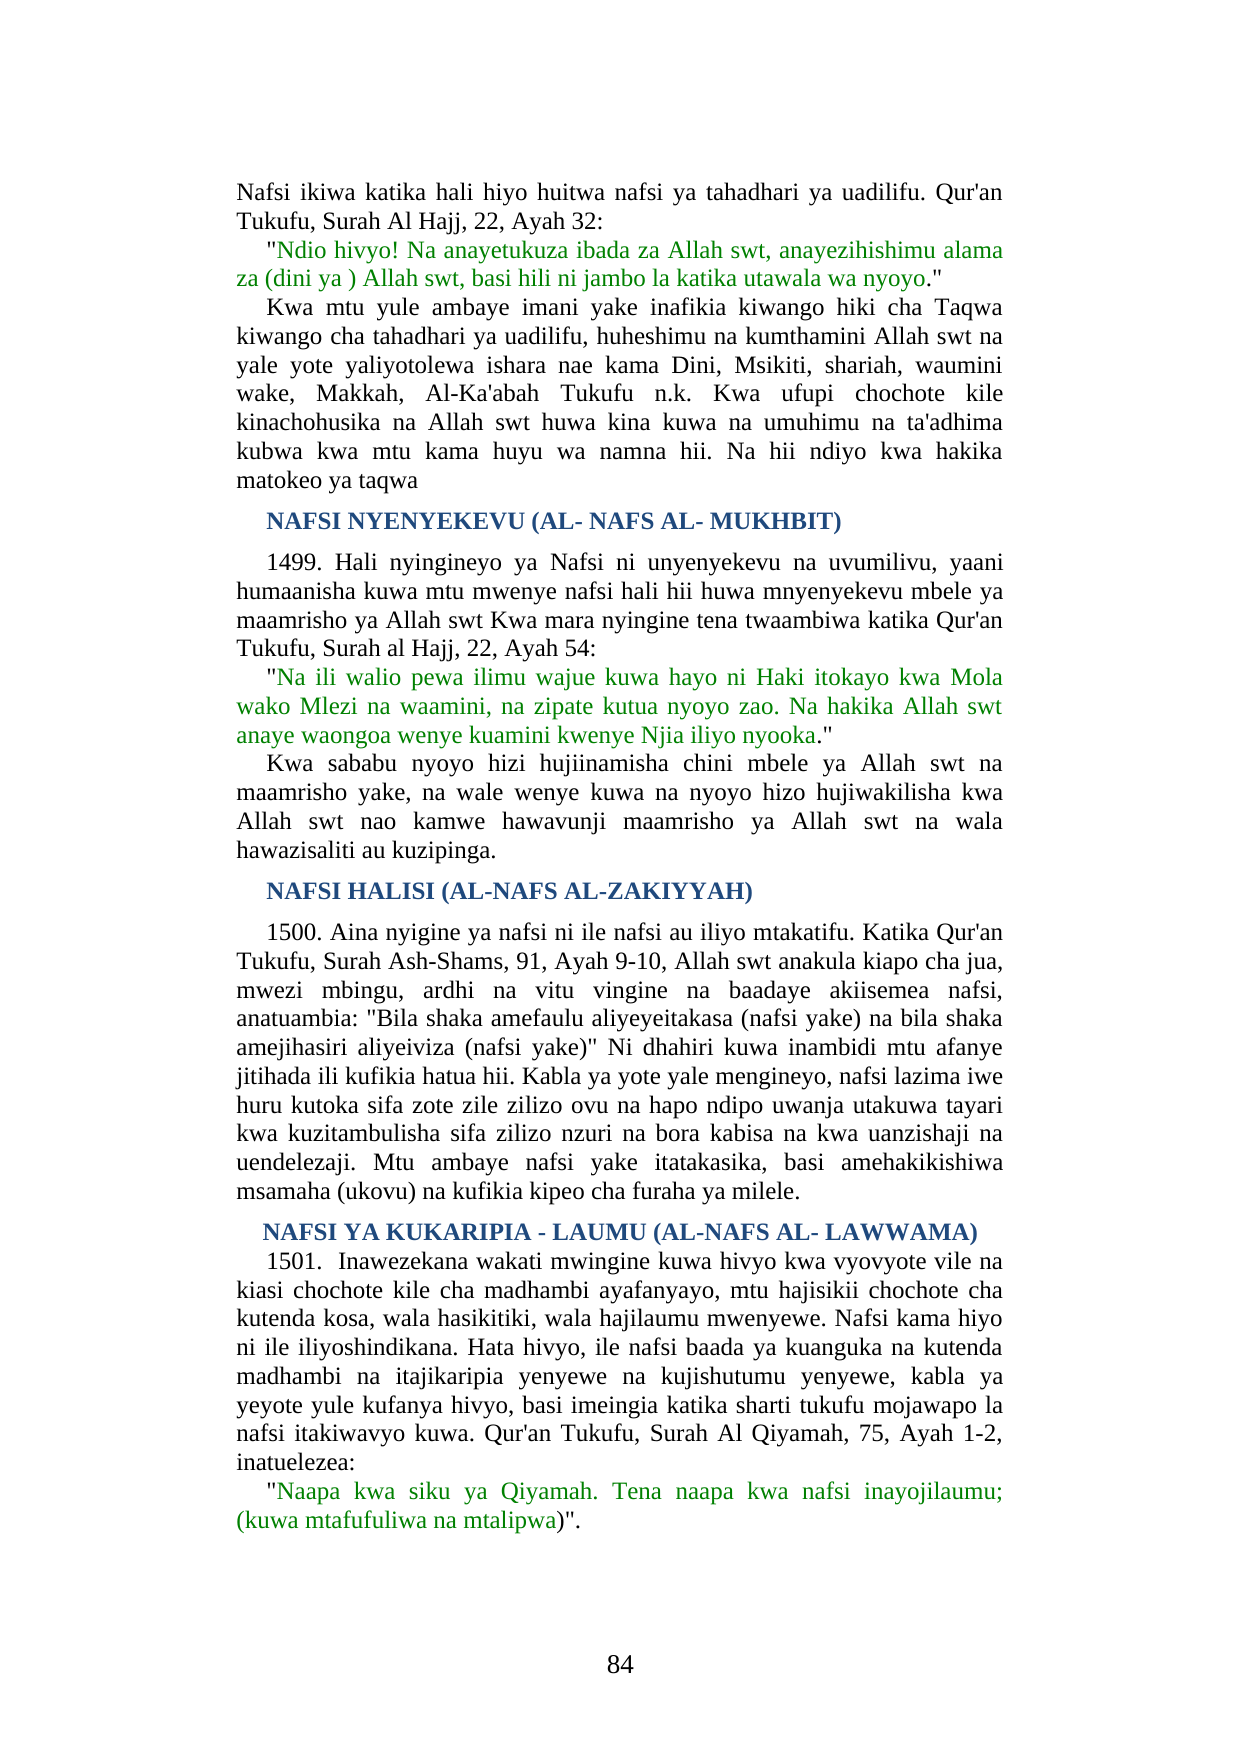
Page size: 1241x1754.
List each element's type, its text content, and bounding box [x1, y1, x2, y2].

text 1501. Inawezekana wakati mwingine kuwa hivyo kwa vyovyote vile na kiasi chochote kile cha madhambi ayafanyayo, mtu hajisikii chochote cha kutenda kosa, wala hasikitiki, wala hajilaumu mwenyewe. Nafsi kama hiyo ni ile iliyoshindikana. Hata hivyo, ile nafsi baada ya kuanguka na kutenda madhambi na itajikaripia yenyewe na kujishutumu yenyewe, kabla ya yeyote yule kufanya hivyo, basi imeingia katika sharti tukufu mojawapo la nafsi itakiwavyo kuwa. Qur'an Tukufu, Surah Al Qiyamah, 75, Ayah 1-2, inatuelezea: [236, 1246, 1004, 1476]
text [236, 177, 1004, 235]
text Kwa mtu yule ambaye imani yake inafikia kiwango hiki cha Taqwa kiwango cha tahadhari ya uadilifu, huheshimu na kumthamini Allah swt na yale yote yaliyotolewa ishara nae kama Dini, Msikiti, shariah, waumini wake, Makkah, Al-Ka'abah Tukufu n.k. Kwa ufupi chochote kile kinachohusika na Allah swt huwa kina kuwa na umuhimu na ta'adhima kubwa kwa mtu kama huyu wa namna hii. Na hii ndiyo kwa hakika matokeo ya taqwa [236, 292, 1004, 493]
subtitle NAFSI NYENYEKEVU (AL- NAFS AL- MUKHBIT) [236, 506, 1004, 535]
subtitle NAFSI HALISI (AL-NAFS AL-ZAKIYYAH) [236, 876, 1004, 905]
text 1500. Aina nyigine ya nafsi ni ile nafsi au iliyo mtakatifu. Katika Qur'an Tukufu, Surah Ash-Shams, 91, Ayah 9-10, Allah swt anakula kiapo cha jua, mwezi mbingu, ardhi na vitu vingine na baadaye akiisemea nafsi, anatuambia: "Bila shaka amefaulu aliyeyeitakasa (nafsi yake) na bila shaka amejihasiri aliyeiviza (nafsi yake)" Ni dhahiri kuwa inambidi mtu afanye jitihada ili kufikia hatua hii. Kabla ya yote yale mengineyo, nafsi lazima iwe huru kutoka sifa zote zile zilizo ovu na hapo ndipo uwanja utakuwa tayari kwa kuzitambulisha sifa zilizo nzuri na bora kabisa na kwa uanzishaji na uendelezaji. Mtu ambaye nafsi yake itatakasika, basi amehakikishiwa msamaha (ukovu) na kufikia kipeo cha furaha ya milele. [236, 917, 1004, 1205]
text "Naapa kwa siku ya Qiyamah. Tena naapa kwa nafsi inayojilaumu; (kuwa mtafufuliwa na mtalipwa)". [236, 1476, 1004, 1533]
text "Na ili walio pewa ilimu wajue kuwa hayo ni Haki itokayo kwa Mola wako Mlezi na waamini, na zipate kutua nyoyo zao. Na hakika Allah swt anaye waongoa wenye kuamini kwenye Njia iliyo nyooka." [236, 662, 1004, 748]
text "Ndio hivyo! Na anayetukuza ibada za Allah swt, anayezihishimu alama za (dini ya ) Allah swt, basi hili ni jambo la katika utawala wa nyoyo." [236, 235, 1004, 292]
text Kwa sababu nyoyo hizi hujiinamisha chini mbele ya Allah swt na maamrisho yake, na wale wenye kuwa na nyoyo hizo hujiwakilisha kwa Allah swt nao kamwe hawavunji maamrisho ya Allah swt na wala hawazisaliti au kuzipinga. [236, 748, 1004, 863]
text 1499. Hali nyingineyo ya Nafsi ni unyenyekevu na uvumilivu, yaani humaanisha kuwa mtu mwenye nafsi hali hii huwa mnyenyekevu mbele ya maamrisho ya Allah swt Kwa mara nyingine tena twaambiwa katika Qur'an Tukufu, Surah al Hajj, 22, Ayah 54: [236, 547, 1004, 662]
subtitle NAFSI YA KUKARIPIA - LAUMU (AL-NAFS AL- LAWWAMA) [236, 1217, 1004, 1246]
